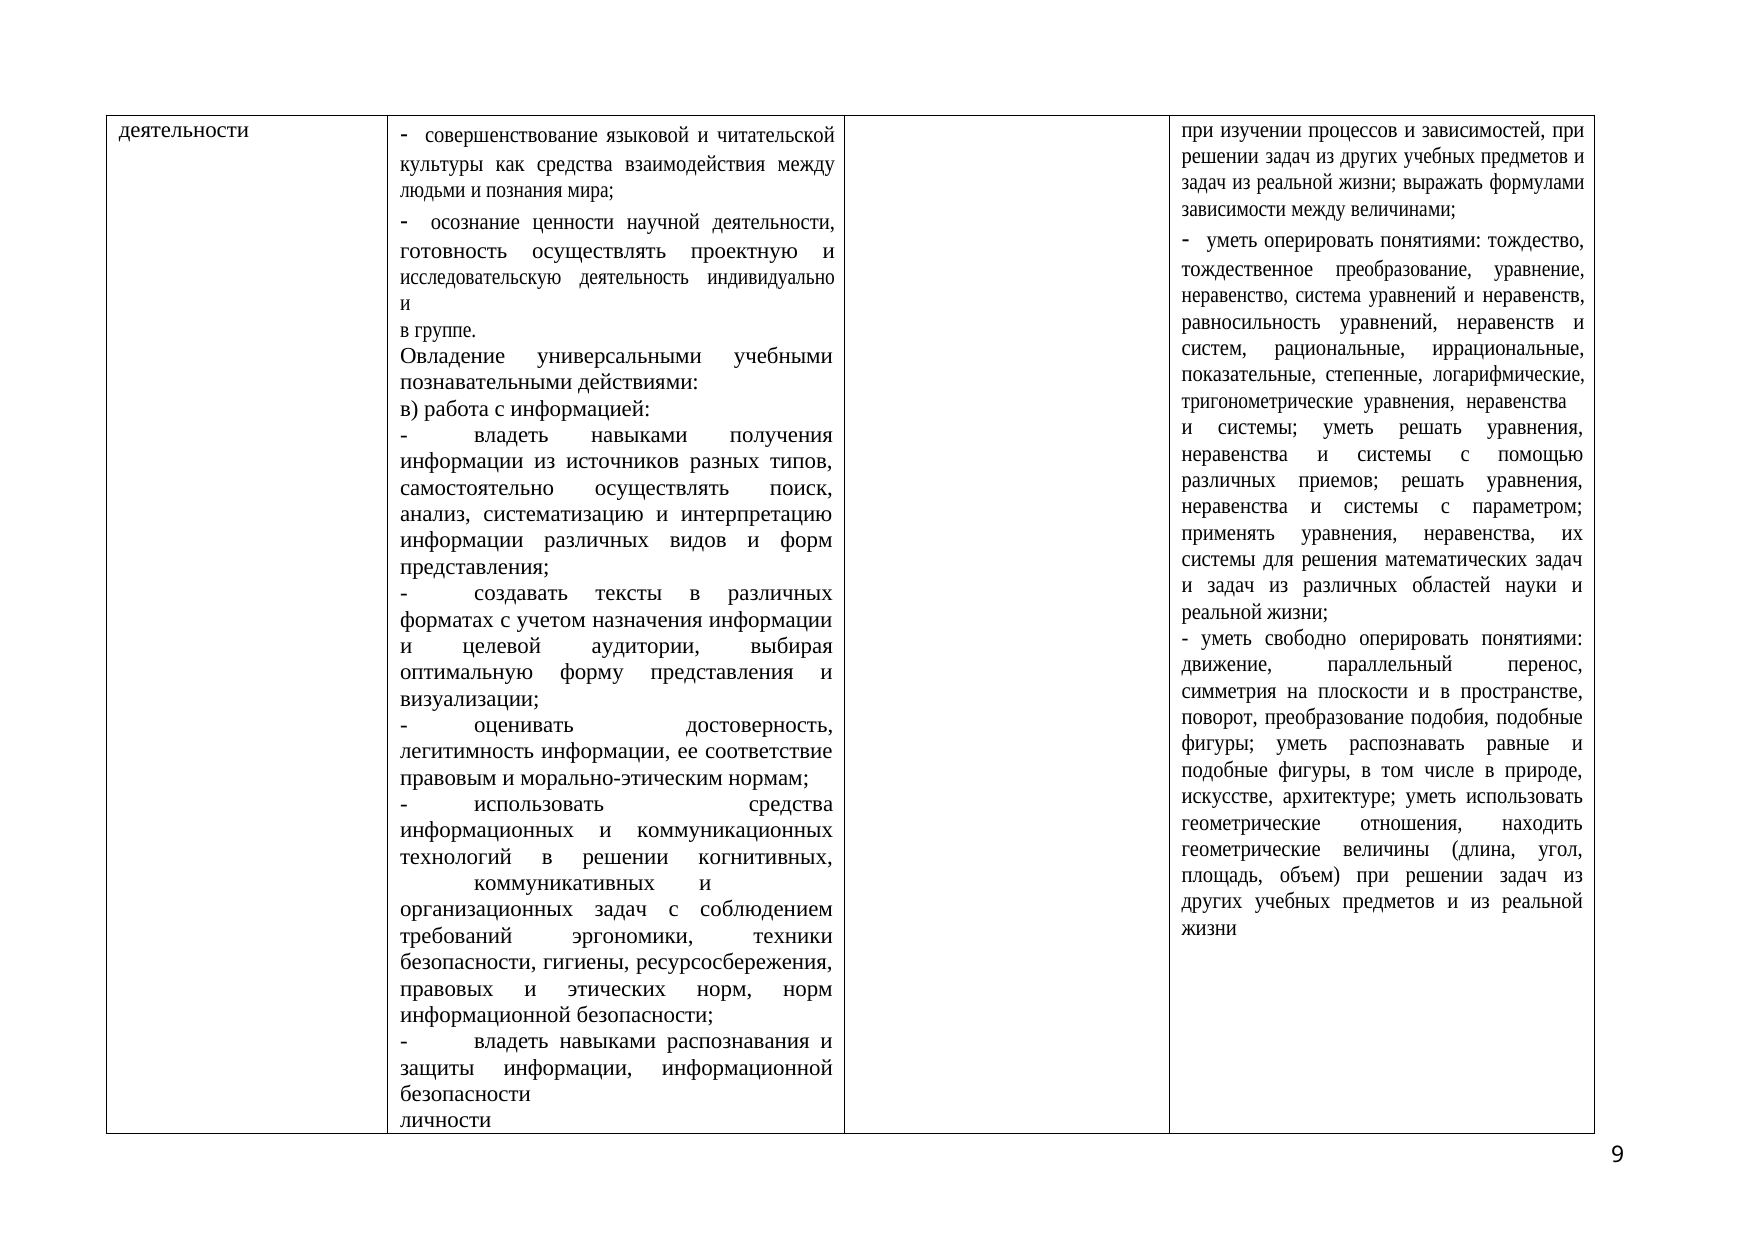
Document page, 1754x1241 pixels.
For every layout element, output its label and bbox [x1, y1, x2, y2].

table_cell [388, 116, 844, 1133]
table_cell [1170, 116, 1594, 1133]
table_cell [845, 116, 1169, 1133]
table_cell [107, 116, 387, 1133]
